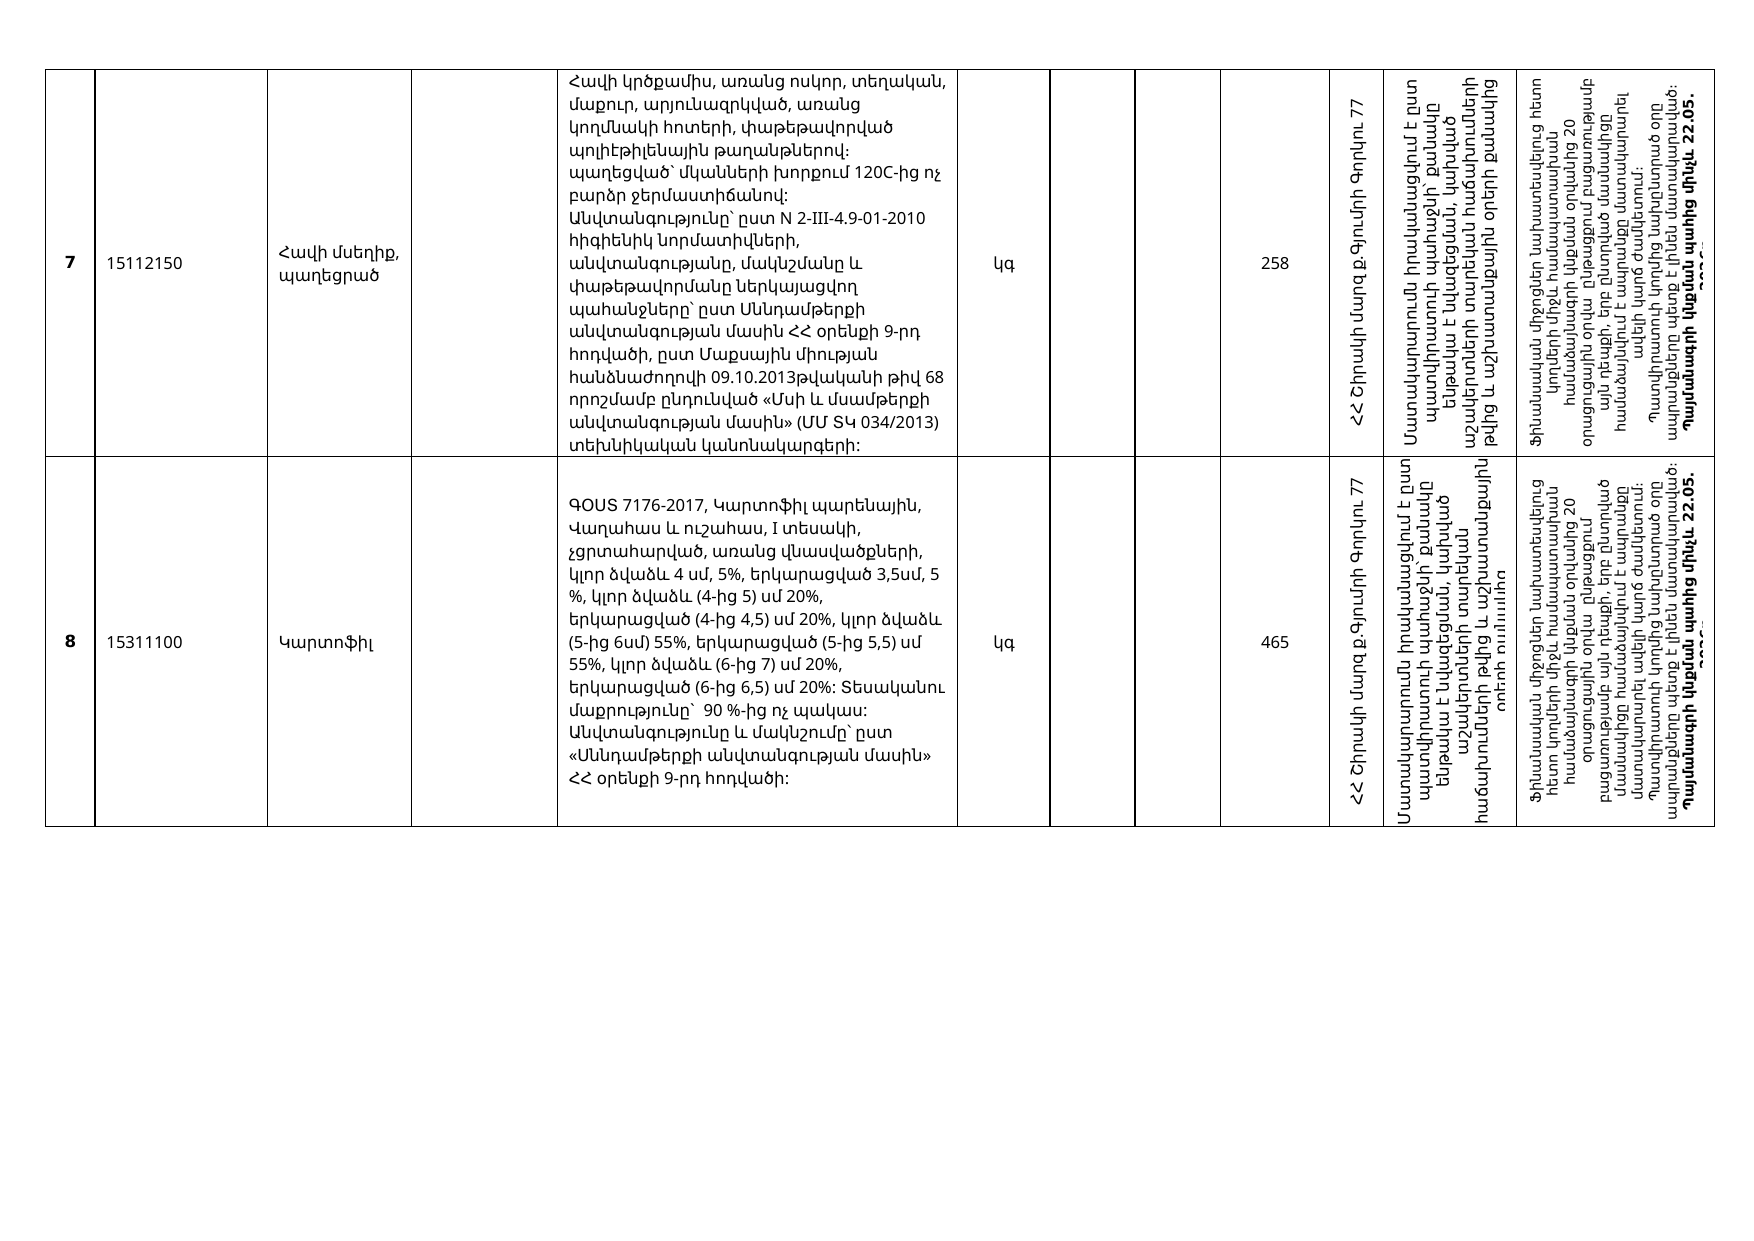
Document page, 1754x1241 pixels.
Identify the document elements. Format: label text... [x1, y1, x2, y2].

table_cell [1136, 70, 1220, 456]
table_cell 258 [1221, 70, 1329, 456]
table_cell 15311100 [96, 457, 267, 826]
table_cell ԳՕՍՏ 7176-2017, Կարտոֆիլ պարենային, Վաղահաս և ուշահաս, I տեսակի, չցրտահարված, առանց վնասվածքների, կլոր ձվաձև 4 սմ, 5%, երկարացված 3,5սմ, 5 %, կլոր ձվաձև (4-ից 5) սմ 20%, երկարացված (4-ից 4,5) սմ 20%, կլոր ձվաձև (5-ից 6սմ) 55%, երկարացված (5-ից 5,5) սմ 55%, կլոր ձվաձև (6-ից 7) սմ 20%, երկարացված (6-ից 6,5) սմ 20%: Տեսականու մաքրությունը` 90 %-ից ոչ պակաս: Անվտանգությունը և մակնշումը՝ ըստ «Սննդամթերքի անվտանգության մասին» ՀՀ օրենքի 9-րդ հոդվածի: [558, 457, 957, 826]
table_cell [1136, 457, 1220, 826]
table_cell 8 [46, 457, 94, 826]
table_cell 7 [46, 70, 94, 456]
table_cell [1051, 70, 1134, 456]
table_cell կգ [958, 457, 1049, 826]
table_cell Հավի կրծքամիս, առանց ոսկոր, տեղական, մաքուր, արյունազրկված, առանց կողմնակի հոտերի, փաթեթավորված պոլիէթիլենային թաղանթներով։ պաղեցված` մկանների խորքում 120C-ից ոչ բարձր ջերմաստիճանով: Անվտանգությունը՝ ըստ N 2-III-4.9-01-2010 հիգիենիկ նորմատիվների, անվտանգությանը, մակնշմանը և փաթեթավորմանը ներկայացվող պահանջները՝ ըստ Սննդամթերքի անվտանգության մասին ՀՀ օրենքի 9-րդ հոդվածի, ըստ Մաքսային միության հանձնաժողովի 09.10.2013թվականի թիվ 68 որոշմամբ ընդունված «Մսի և մսամթերքի անվտանգության մասին» (ՄՄ ՏԿ 034/2013) տեխնիկական կանոնակարգերի: [558, 70, 957, 456]
table_cell [412, 457, 557, 826]
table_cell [1330, 70, 1383, 456]
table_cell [1517, 70, 1714, 456]
table_cell կգ [958, 70, 1049, 456]
table_cell [412, 70, 557, 456]
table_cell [1384, 70, 1516, 456]
table_cell 465 [1221, 457, 1329, 826]
table_cell Կարտոֆիլ [268, 457, 411, 826]
table_cell [1051, 457, 1134, 826]
table_cell 15112150 [96, 70, 267, 456]
table_cell ՀՀ Շիրակի մարզ ք.Գյումրի Գորկու 77 [1330, 457, 1383, 826]
table_cell Հավի մսեղիք, պաղեցրած [268, 70, 411, 456]
